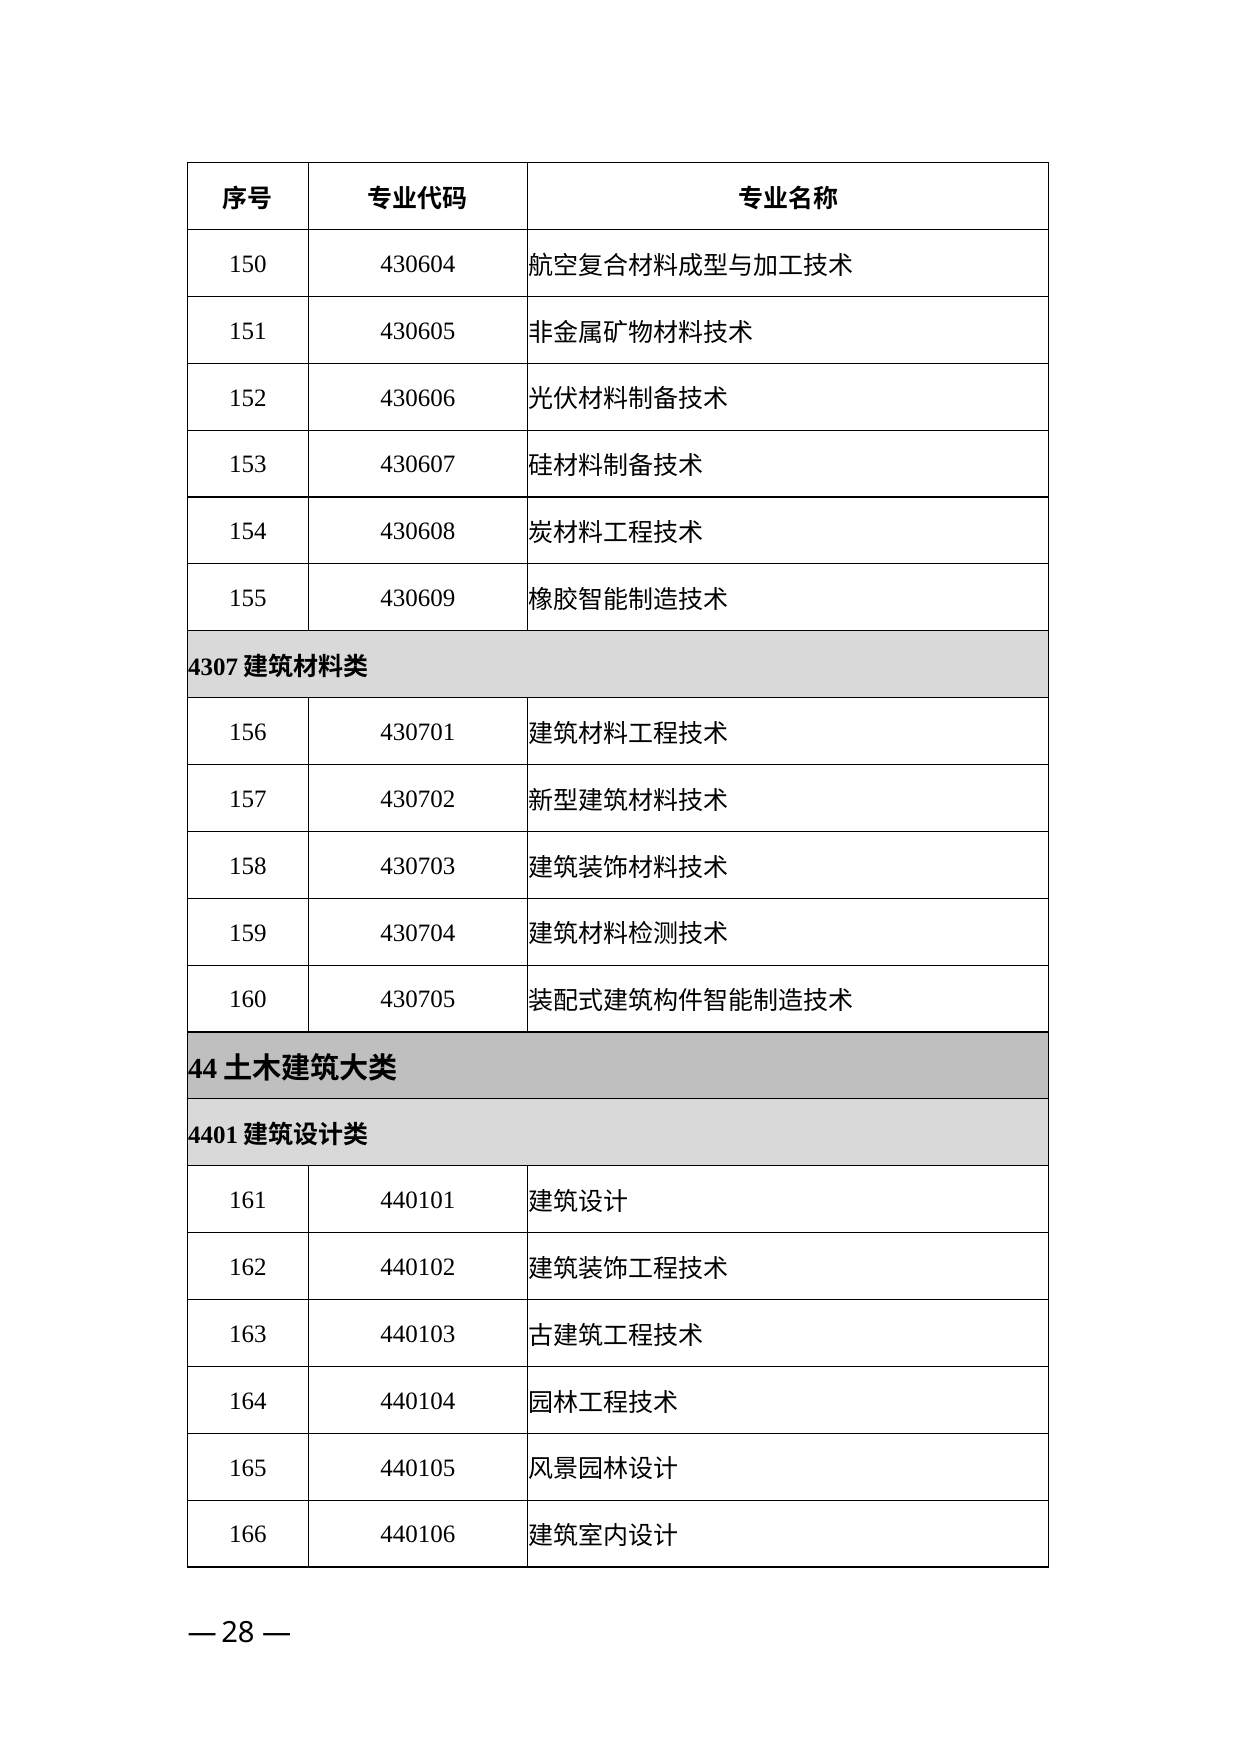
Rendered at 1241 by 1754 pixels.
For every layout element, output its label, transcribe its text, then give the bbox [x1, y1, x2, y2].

table_cell 155 [188, 564, 308, 630]
table_cell 古建筑工程技术 [528, 1300, 1048, 1366]
table_cell 430609 [309, 564, 527, 630]
table_cell 建筑材料工程技术 [528, 698, 1048, 764]
table_cell 151 [188, 297, 308, 363]
table_cell 430704 [309, 899, 527, 964]
table_cell 156 [188, 698, 308, 764]
table_cell 430606 [309, 364, 527, 429]
table_cell 430608 [309, 498, 527, 563]
table_cell 建筑装饰材料技术 [528, 832, 1048, 898]
table_cell 建筑设计 [528, 1166, 1048, 1232]
table_cell 建筑装饰工程技术 [528, 1233, 1048, 1299]
table_cell 44土木建筑大类 [188, 1033, 1048, 1098]
table_cell 4307建筑材料类 [188, 631, 1048, 697]
table_cell 440103 [309, 1300, 527, 1366]
table_cell 430607 [309, 431, 527, 496]
table_cell 新型建筑材料技术 [528, 765, 1048, 831]
table_cell 157 [188, 765, 308, 831]
table_cell 440106 [309, 1501, 527, 1566]
table_cell 440102 [309, 1233, 527, 1299]
table_cell 非金属矿物材料技术 [528, 297, 1048, 363]
table_cell 430701 [309, 698, 527, 764]
table_cell 硅材料制备技术 [528, 431, 1048, 496]
table_cell 158 [188, 832, 308, 898]
table_cell 装配式建筑构件智能制造技术 [528, 966, 1048, 1031]
table_cell 440105 [309, 1434, 527, 1499]
table_cell 159 [188, 899, 308, 964]
table_cell 光伏材料制备技术 [528, 364, 1048, 429]
table_cell 163 [188, 1300, 308, 1366]
table_cell 152 [188, 364, 308, 429]
table_cell 建筑室内设计 [528, 1501, 1048, 1566]
table_cell 161 [188, 1166, 308, 1232]
table_cell 炭材料工程技术 [528, 498, 1048, 563]
table_cell 440101 [309, 1166, 527, 1232]
table_header 专业代码 [309, 163, 527, 229]
table_cell 园林工程技术 [528, 1367, 1048, 1433]
table_cell 430604 [309, 230, 527, 296]
table_cell 4401建筑设计类 [188, 1099, 1048, 1165]
table_cell 橡胶智能制造技术 [528, 564, 1048, 630]
table_cell 160 [188, 966, 308, 1031]
table_cell 风景园林设计 [528, 1434, 1048, 1499]
table_cell 165 [188, 1434, 308, 1499]
table_cell 建筑材料检测技术 [528, 899, 1048, 964]
table_header 序号 [188, 163, 308, 229]
table_cell 440104 [309, 1367, 527, 1433]
table_cell 150 [188, 230, 308, 296]
table_cell 166 [188, 1501, 308, 1566]
table_cell 154 [188, 498, 308, 563]
table_cell 430705 [309, 966, 527, 1031]
table_cell 162 [188, 1233, 308, 1299]
table_cell 430605 [309, 297, 527, 363]
table_cell 430703 [309, 832, 527, 898]
table_header 专业名称 [528, 163, 1048, 229]
table_cell 153 [188, 431, 308, 496]
table_cell 164 [188, 1367, 308, 1433]
table_cell 430702 [309, 765, 527, 831]
table_cell 航空复合材料成型与加工技术 [528, 230, 1048, 296]
